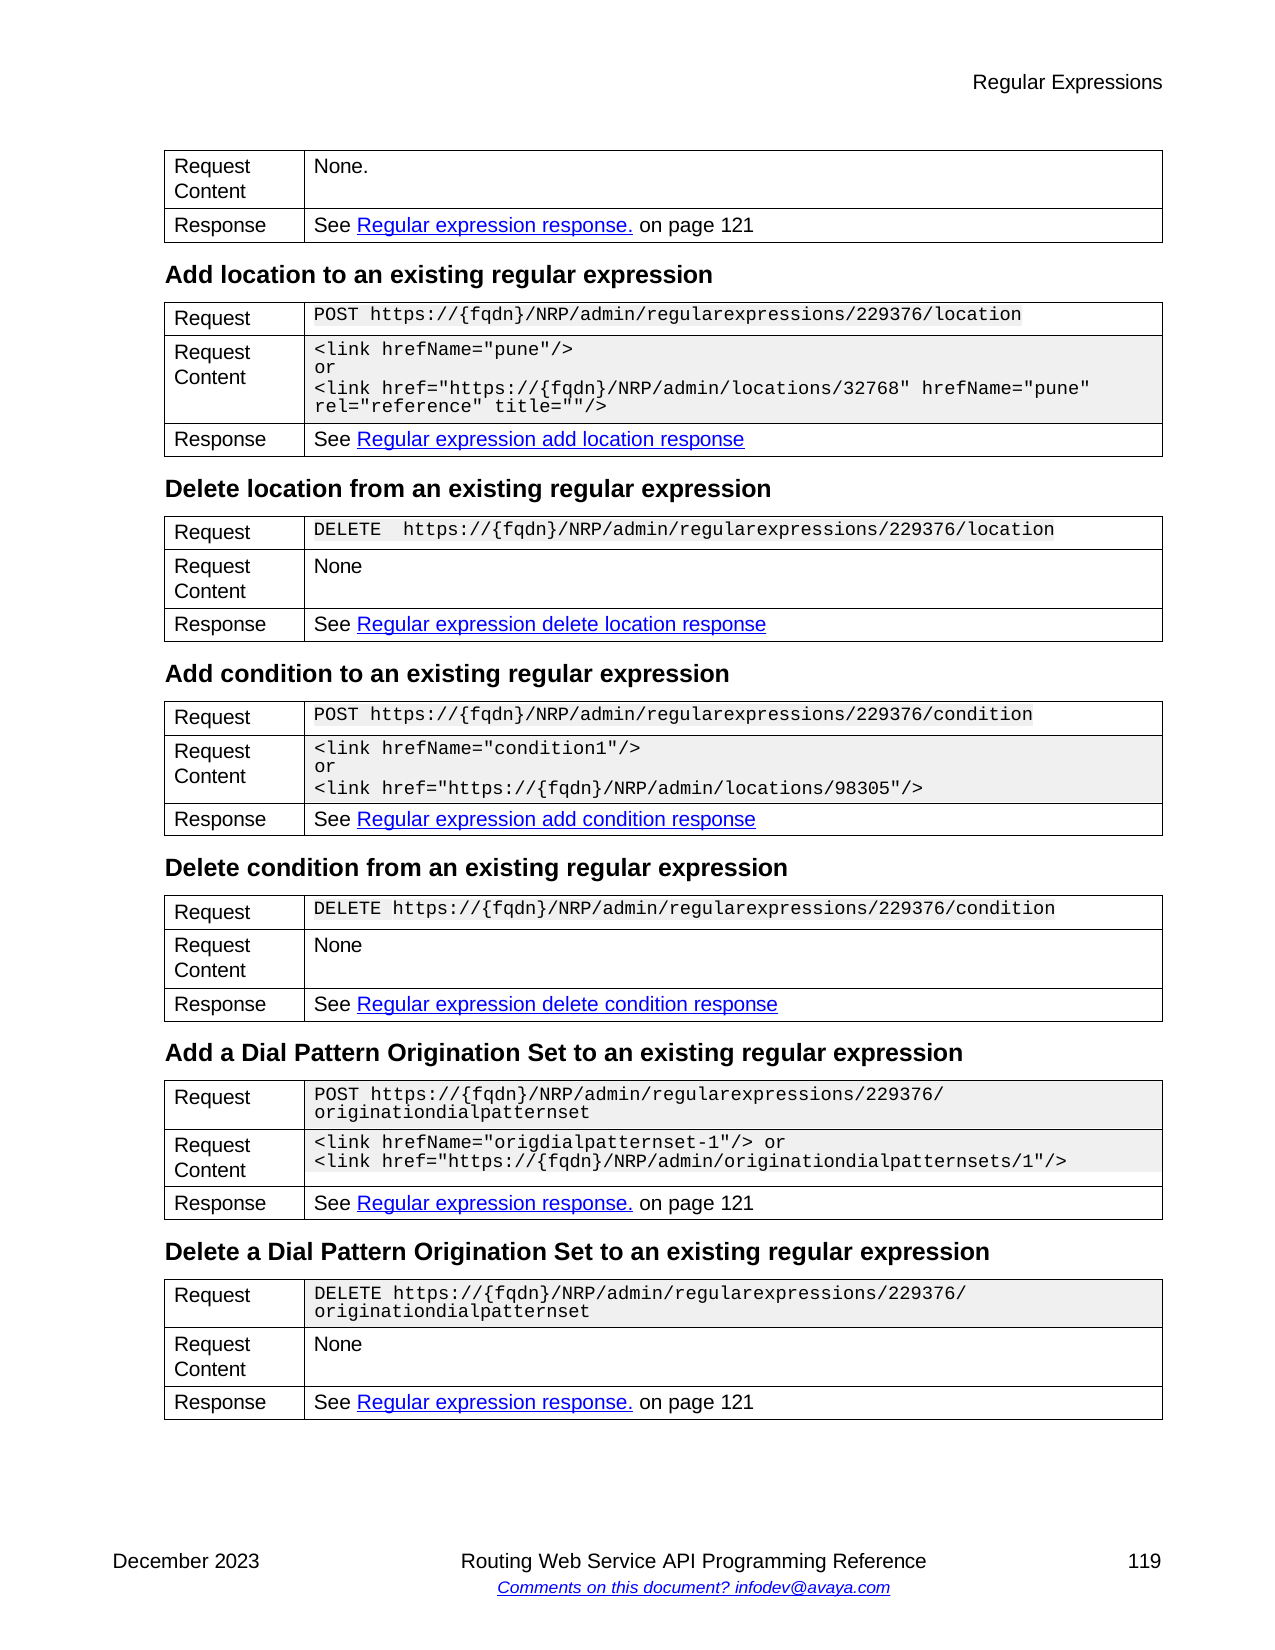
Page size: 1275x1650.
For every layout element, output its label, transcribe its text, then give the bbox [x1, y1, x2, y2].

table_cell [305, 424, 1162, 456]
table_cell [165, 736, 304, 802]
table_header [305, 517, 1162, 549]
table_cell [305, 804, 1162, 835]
text Add location to an existing regular expression [164, 259, 1254, 288]
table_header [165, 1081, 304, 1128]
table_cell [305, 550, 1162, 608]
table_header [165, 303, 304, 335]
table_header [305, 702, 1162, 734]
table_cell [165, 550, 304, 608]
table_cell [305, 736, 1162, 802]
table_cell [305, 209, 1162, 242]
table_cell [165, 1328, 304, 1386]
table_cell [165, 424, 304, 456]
text Delete a Dial Pattern Origination Set to an existing regular expression [164, 1237, 1254, 1266]
text Delete condition from an existing regular expression [164, 853, 1254, 882]
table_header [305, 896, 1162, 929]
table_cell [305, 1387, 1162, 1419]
text Add condition to an existing regular expression [164, 659, 1254, 688]
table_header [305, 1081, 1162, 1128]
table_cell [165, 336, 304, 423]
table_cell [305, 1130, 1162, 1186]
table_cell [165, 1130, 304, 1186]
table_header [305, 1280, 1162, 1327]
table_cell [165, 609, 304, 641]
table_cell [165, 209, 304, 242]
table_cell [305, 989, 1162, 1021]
text Delete location from an existing regular expression [164, 474, 1254, 502]
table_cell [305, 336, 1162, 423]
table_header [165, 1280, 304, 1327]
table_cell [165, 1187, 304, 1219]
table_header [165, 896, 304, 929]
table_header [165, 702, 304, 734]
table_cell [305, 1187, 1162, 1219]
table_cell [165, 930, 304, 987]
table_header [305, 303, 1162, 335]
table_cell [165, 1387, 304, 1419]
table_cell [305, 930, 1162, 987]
text Add a Dial Pattern Origination Set to an existing regular expression [164, 1038, 1254, 1067]
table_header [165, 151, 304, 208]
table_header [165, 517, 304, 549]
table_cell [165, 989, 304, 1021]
text Regular Expressions [96, 70, 1163, 94]
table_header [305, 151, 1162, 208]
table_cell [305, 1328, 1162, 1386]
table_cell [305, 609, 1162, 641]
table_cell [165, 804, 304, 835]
